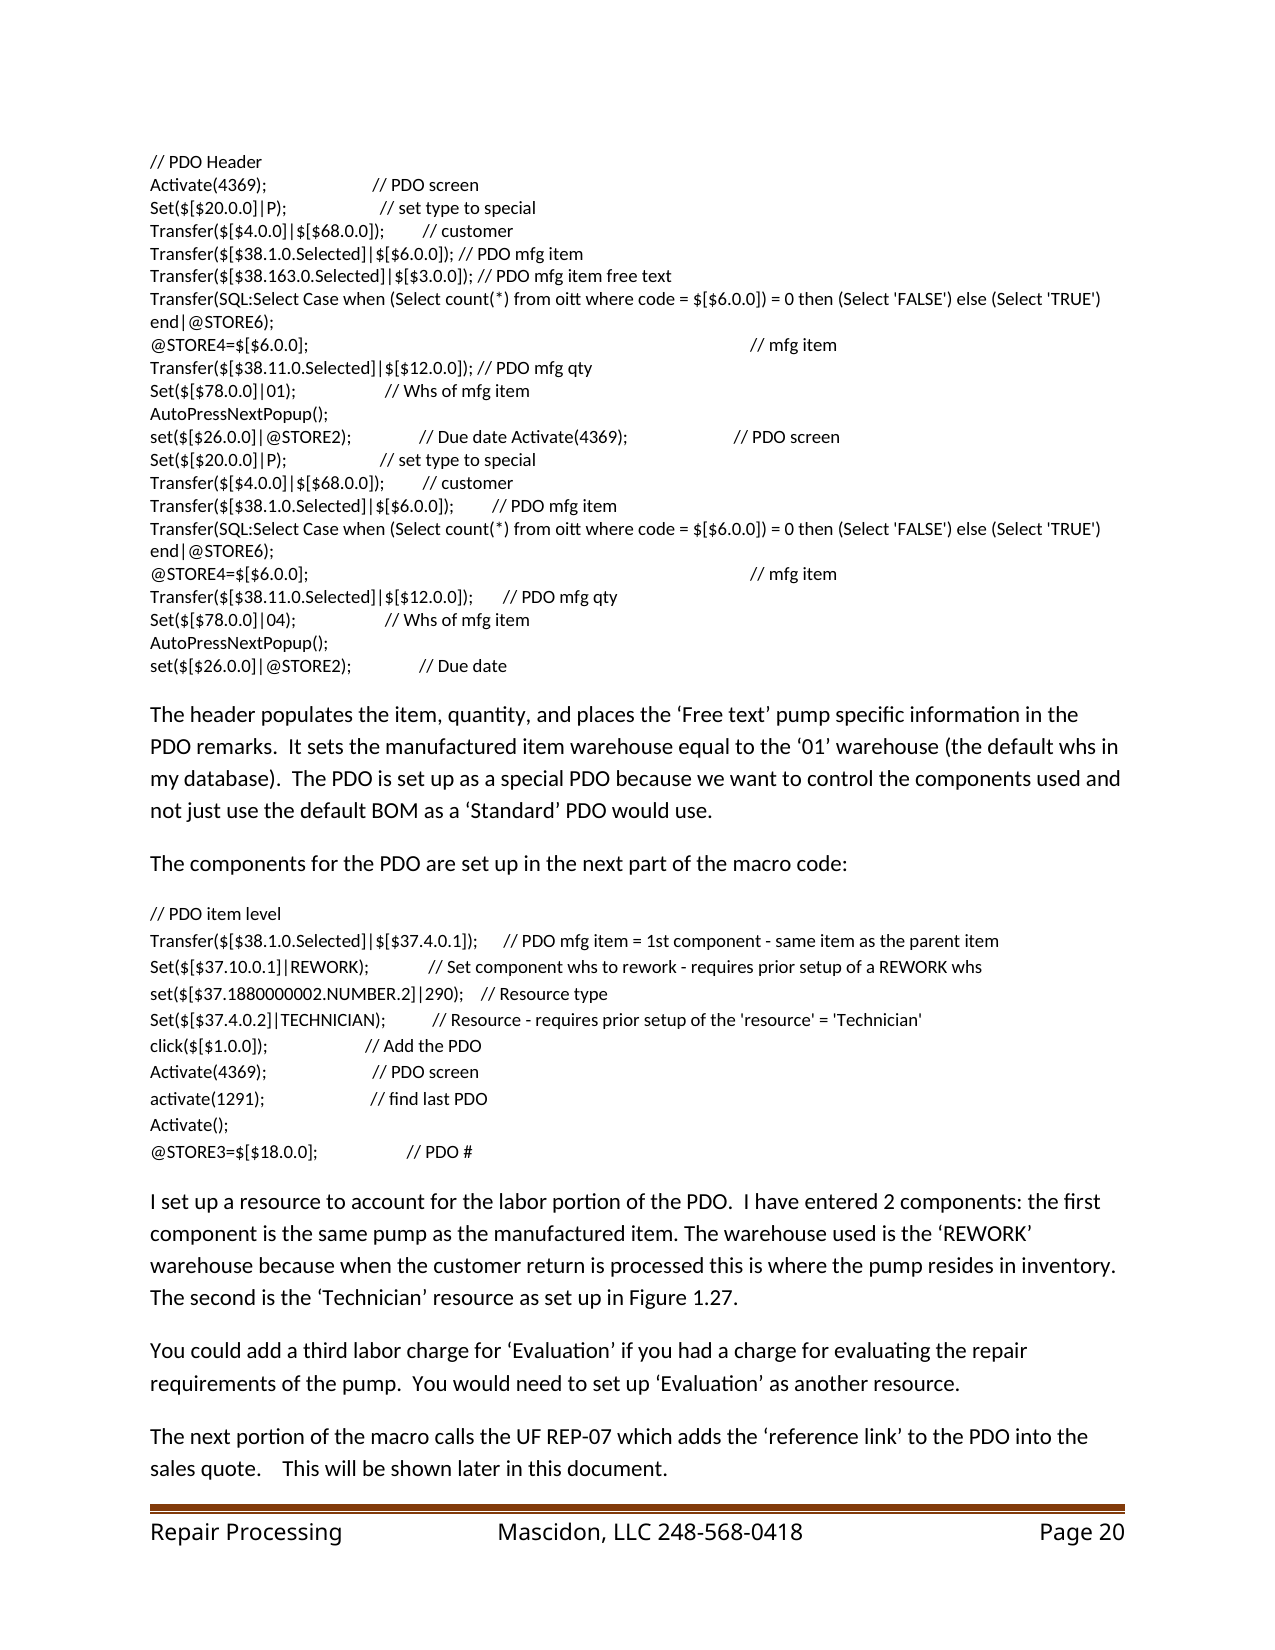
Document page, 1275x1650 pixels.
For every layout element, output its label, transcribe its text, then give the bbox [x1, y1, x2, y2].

text // PDO item level Transfer($[$38.1.0.Selected]|$[$37.4.0.1]); // PDO mfg item = 1st component - same item as the parent item Set($[$37.10.0.1]|REWORK); // Set component whs to rework - requires prior setup of a REWORK whs set($[$37.1880000002.NUMBER.2]|290); // Resource type Set($[$37.4.0.2]|TECHNICIAN); // Resource - requires prior setup of the 'resource' = 'Technician' click($[$1.0.0]); // Add the PDO Activate(4369); // PDO screen activate(1291); // find last PDO Activate(); @STORE3=$[$18.0.0]; // PDO # [150, 903, 1125, 1163]
text // PDO Header [150, 150, 1125, 173]
text I set up a resource to account for the labor portion of the PDO. I have entered 2 components: the first component is the same pump as the manufactured item. The warehouse used is the ‘REWORK’ warehouse because when the customer return is processed this is where the pump resides in inventory. The second is the ‘Technician’ resource as set up in Figure 1.27. [150, 1187, 1125, 1312]
text Transfer($[$38.163.0.Selected]|$[$3.0.0]); // PDO mfg item free text Transfer(SQL:Select Case when (Select count(*) from oitt where code = $[$6.0.0]) = 0 then (Select 'FALSE') else (Select 'TRUE') end|@STORE6); @STORE4=$[$6.0.0]; // mfg item Transfer($[$38.11.0.Selected]|$[$12.0.0]); // PDO mfg qty Set($[$78.0.0]|01); // Whs of mfg item AutoPressNextPopup(); set($[$26.0.0]|@STORE2); // Due date Activate(4369); // PDO screen Set($[$20.0.0]|P); // set type to special Transfer($[$4.0.0]|$[$68.0.0]); // customer Transfer($[$38.1.0.Selected]|$[$6.0.0]); // PDO mfg item Transfer(SQL:Select Case when (Select count(*) from oitt where code = $[$6.0.0]) = 0 then (Select 'FALSE') else (Select 'TRUE') end|@STORE6); @STORE4=$[$6.0.0]; // mfg item Transfer($[$38.11.0.Selected]|$[$12.0.0]); // PDO mfg qty Set($[$78.0.0]|04); // Whs of mfg item AutoPressNextPopup(); set($[$26.0.0]|@STORE2); // Due date [150, 264, 1125, 677]
text You could add a third labor charge for ‘Evaluation’ if you had a charge for evaluating the repair requirements of the pump. You would need to set up ‘Evaluation’ as another resource. [150, 1337, 1125, 1397]
text Transfer($[$38.1.0.Selected]|$[$6.0.0]); // PDO mfg item [150, 242, 1125, 264]
text The header populates the item, quantity, and places the ‘Free text’ pump specific information in the PDO remarks. It sets the manufactured item warehouse equal to the ‘01’ warehouse (the default whs in my database). The PDO is set up as a special PDO because we want to control the components used and not just use the default BOM as a ‘Standard’ PDO would use. [150, 700, 1125, 824]
text The components for the PDO are set up in the next part of the macro code: [150, 849, 1125, 878]
text The next portion of the macro calls the UF REP-07 which adds the ‘reference link’ to the PDO into the sales quote. This will be shown later in this document. [150, 1422, 1125, 1482]
text Transfer($[$4.0.0]|$[$68.0.0]); // customer [150, 219, 1125, 242]
text Activate(4369); // PDO screen [150, 173, 1125, 196]
text Set($[$20.0.0]|P); // set type to special [150, 196, 1125, 219]
